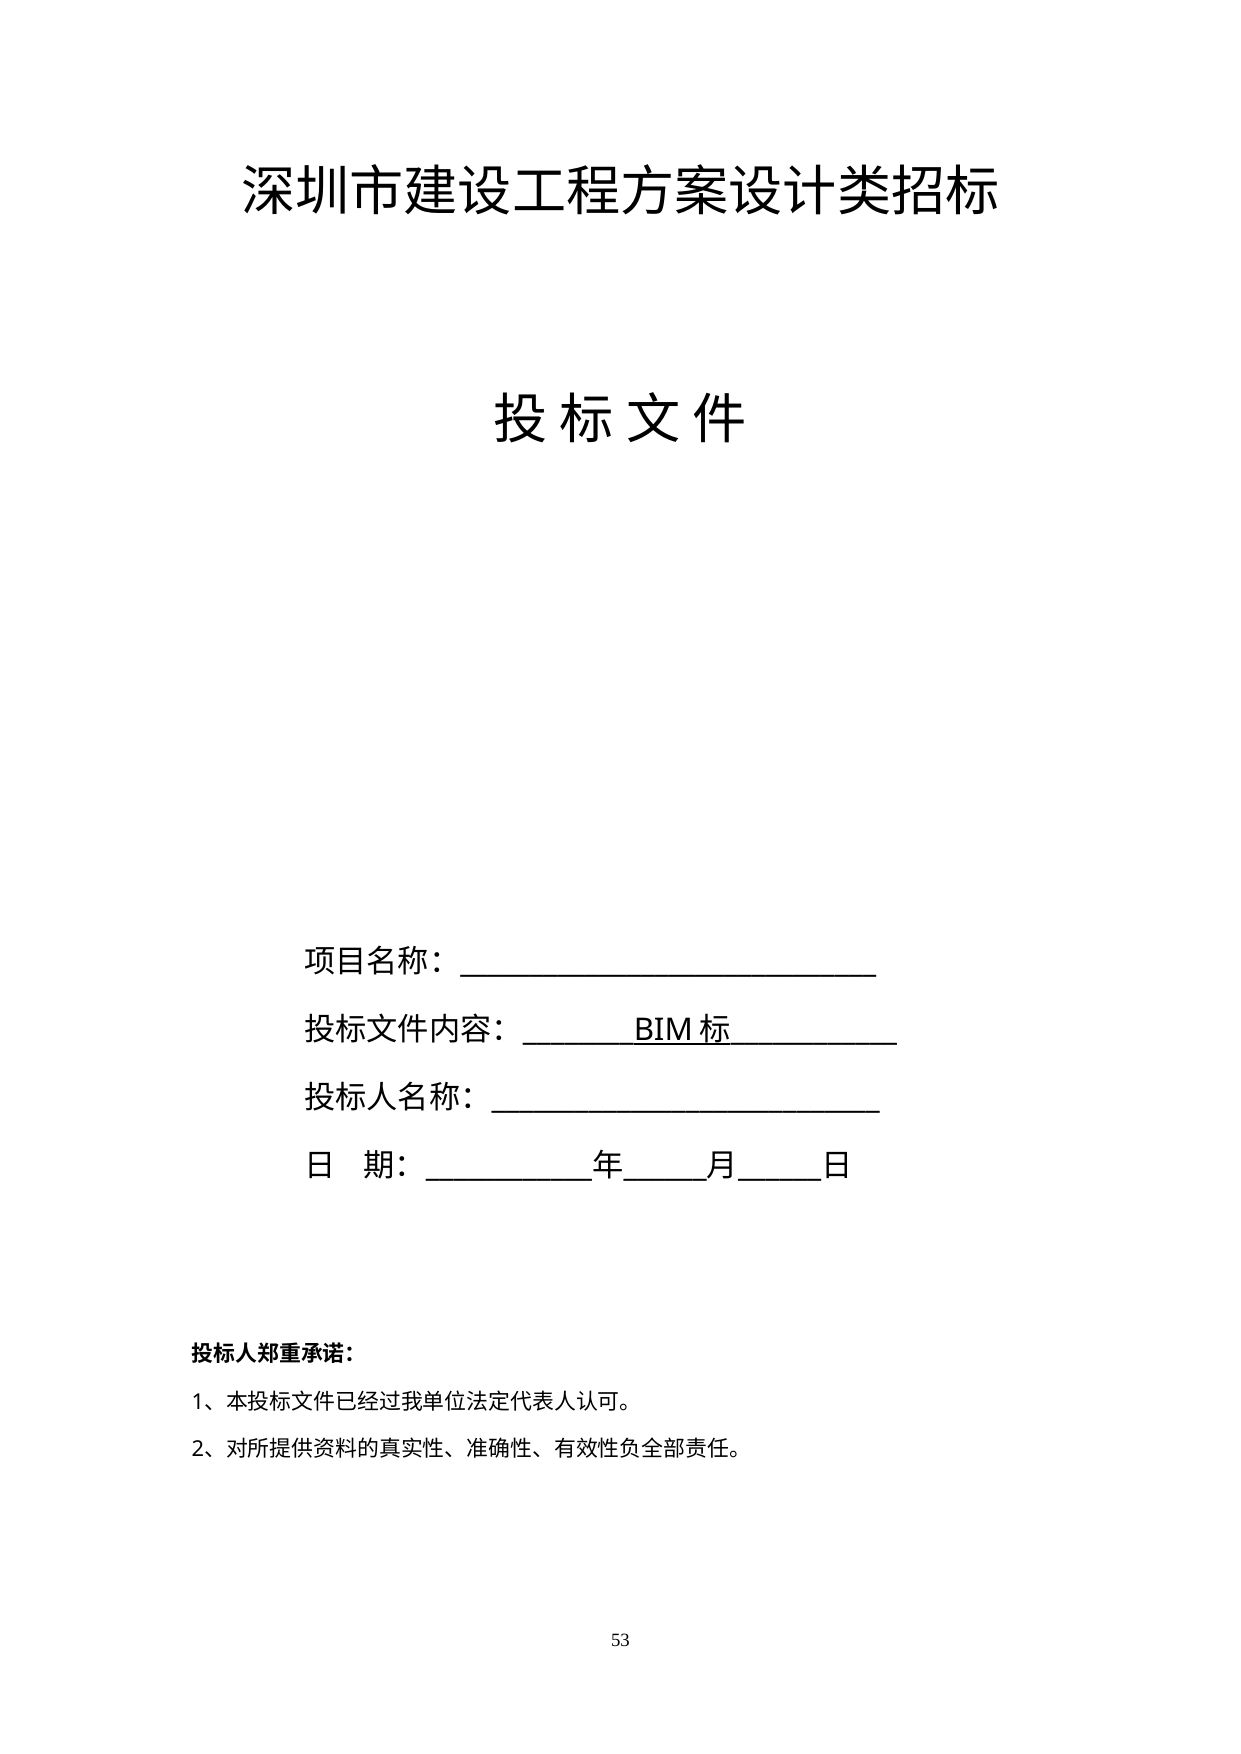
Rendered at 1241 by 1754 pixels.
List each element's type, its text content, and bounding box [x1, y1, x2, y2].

text 投标人名称：____________________________ [148, 1072, 1093, 1118]
text 2、对所提供资料的真实性、准确性、有效性负全部责任。 [148, 1431, 1093, 1463]
text 投 标 文 件 [148, 376, 1093, 454]
text 日 期：____________年______月______日 [148, 1140, 1093, 1186]
text 投标人郑重承诺： [148, 1336, 1093, 1368]
text 深圳市建设工程方案设计类招标 [148, 148, 1093, 226]
text 1、本投标文件已经过我单位法定代表人认可。 [148, 1384, 1093, 1415]
text 项目名称：______________________________ [148, 936, 1093, 981]
text 投标文件内容：________BIM标____________ [148, 1004, 1093, 1049]
